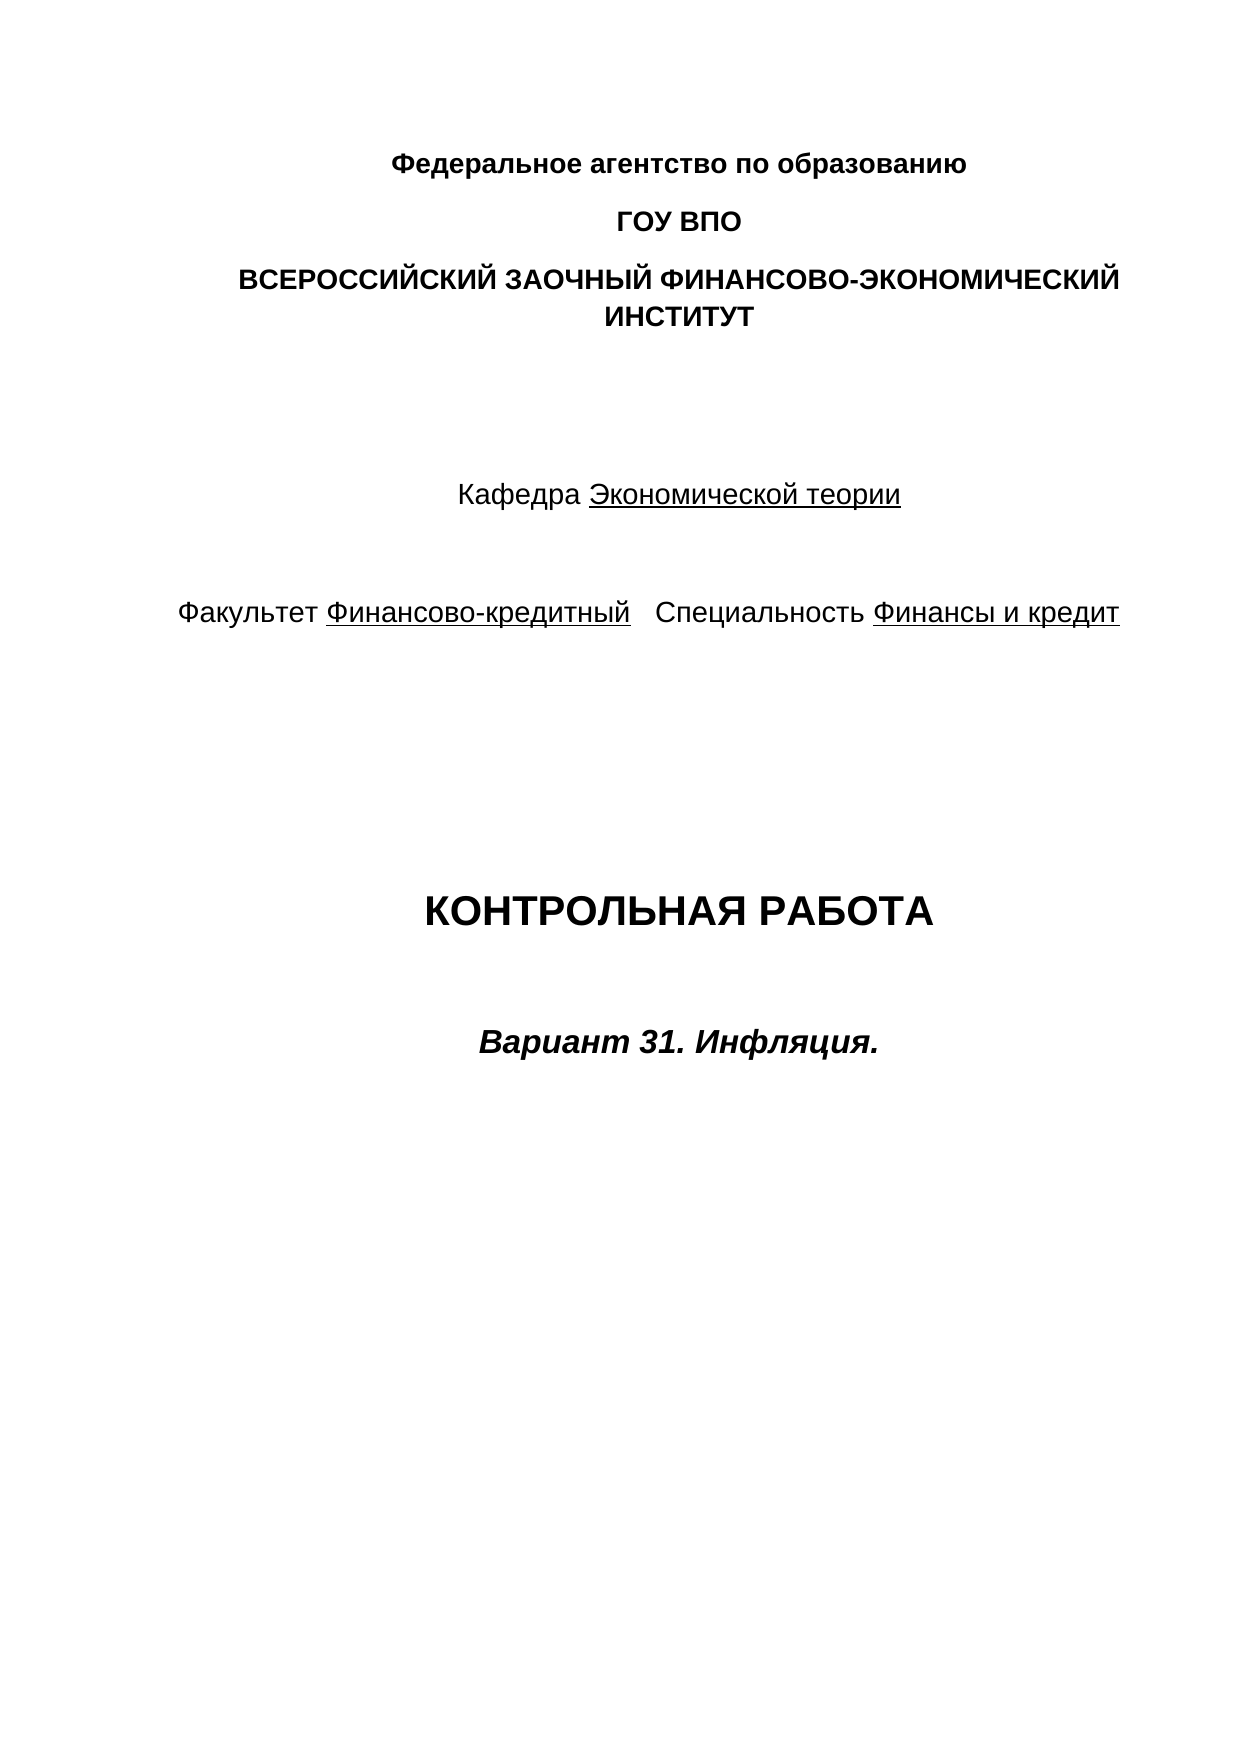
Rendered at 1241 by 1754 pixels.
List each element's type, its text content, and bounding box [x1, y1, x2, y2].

text ВСЕРОССИЙСКИЙ ЗАОЧНЫЙ ФИНАНСОВО-ЭКОНОМИЧЕСКИЙ ИНСТИТУТ [177, 263, 1181, 332]
text Вариант 31. Инфляция. [177, 1022, 1181, 1061]
text Факультет Финансово-кредитный Специальность Финансы и кредит [177, 595, 1181, 629]
text Федеральное агентство по образованию [177, 147, 1181, 179]
text ГОУ ВПО [177, 205, 1181, 237]
text КОНТРОЛЬНАЯ РАБОТА [177, 887, 1181, 935]
text Кафедра Экономической теории [177, 477, 1181, 510]
